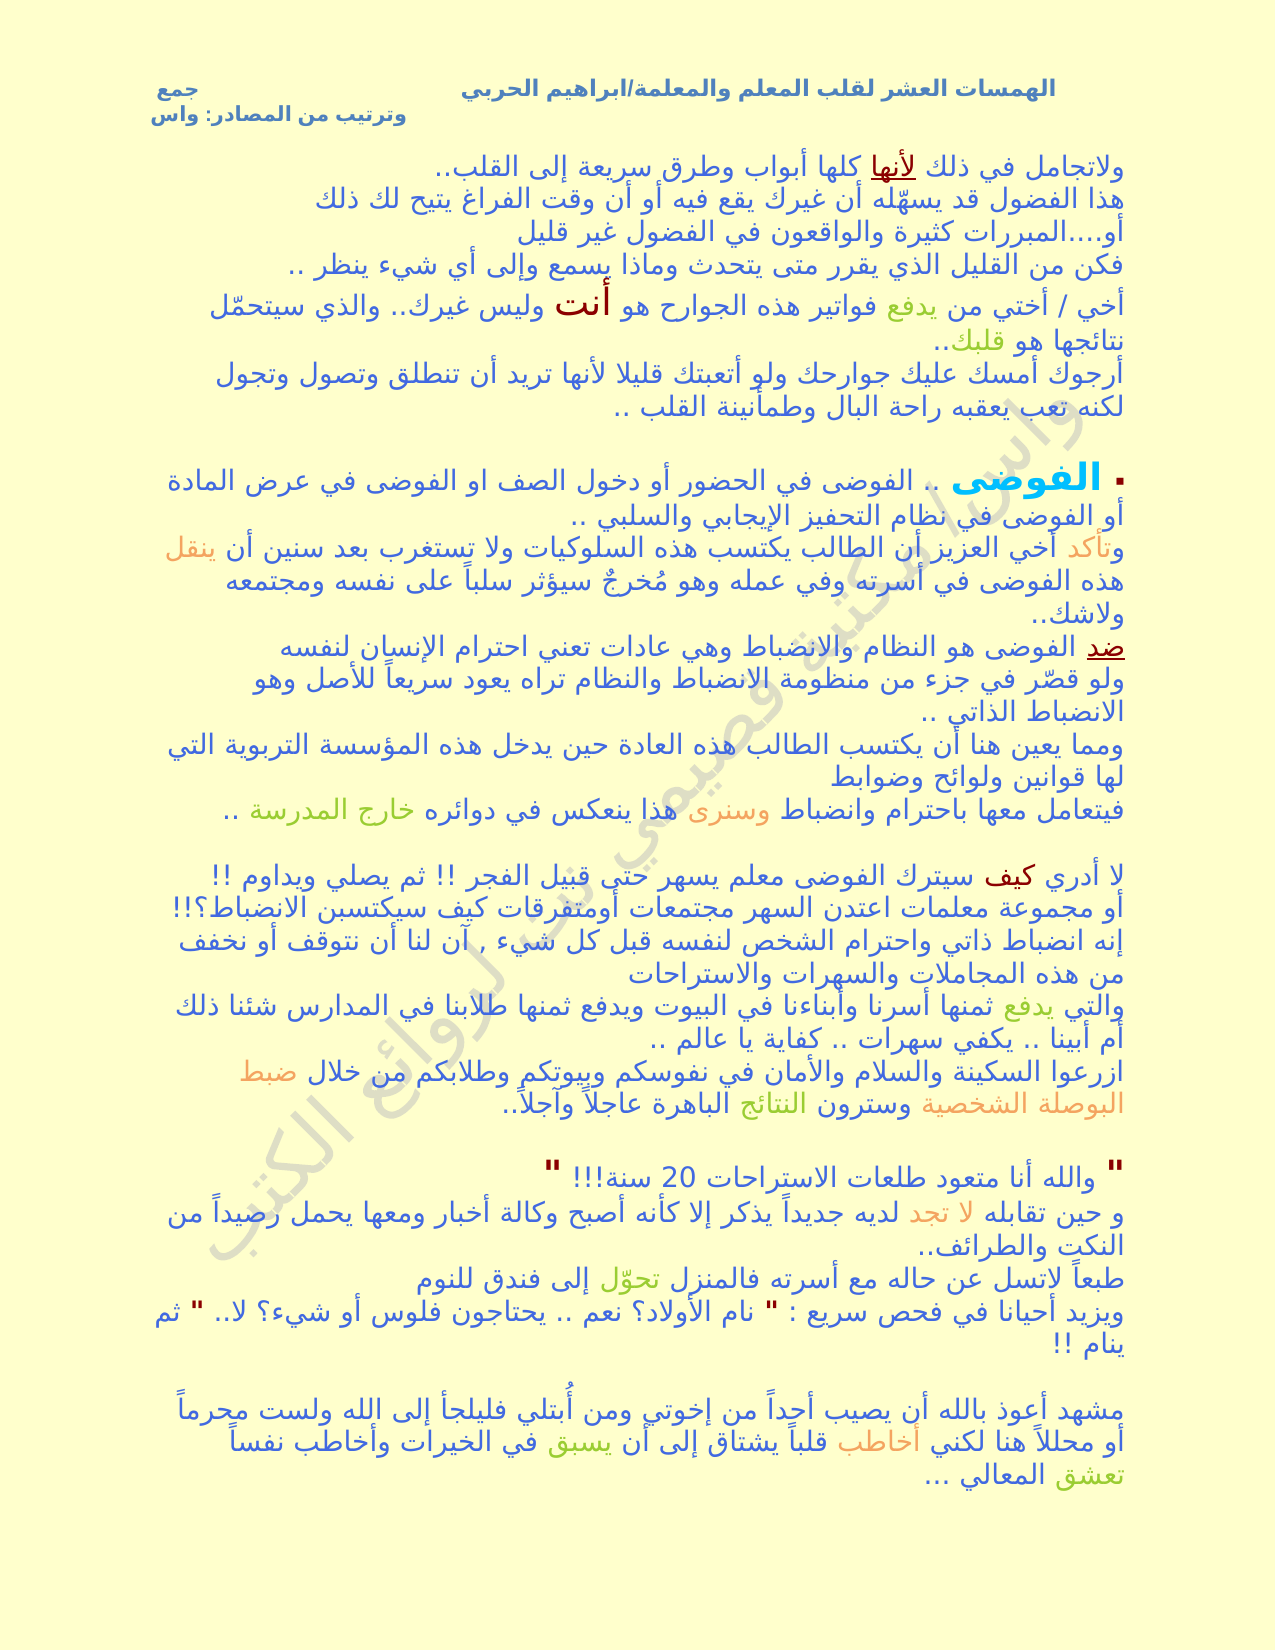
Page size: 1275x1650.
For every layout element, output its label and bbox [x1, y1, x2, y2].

text [150, 150, 1125, 1491]
